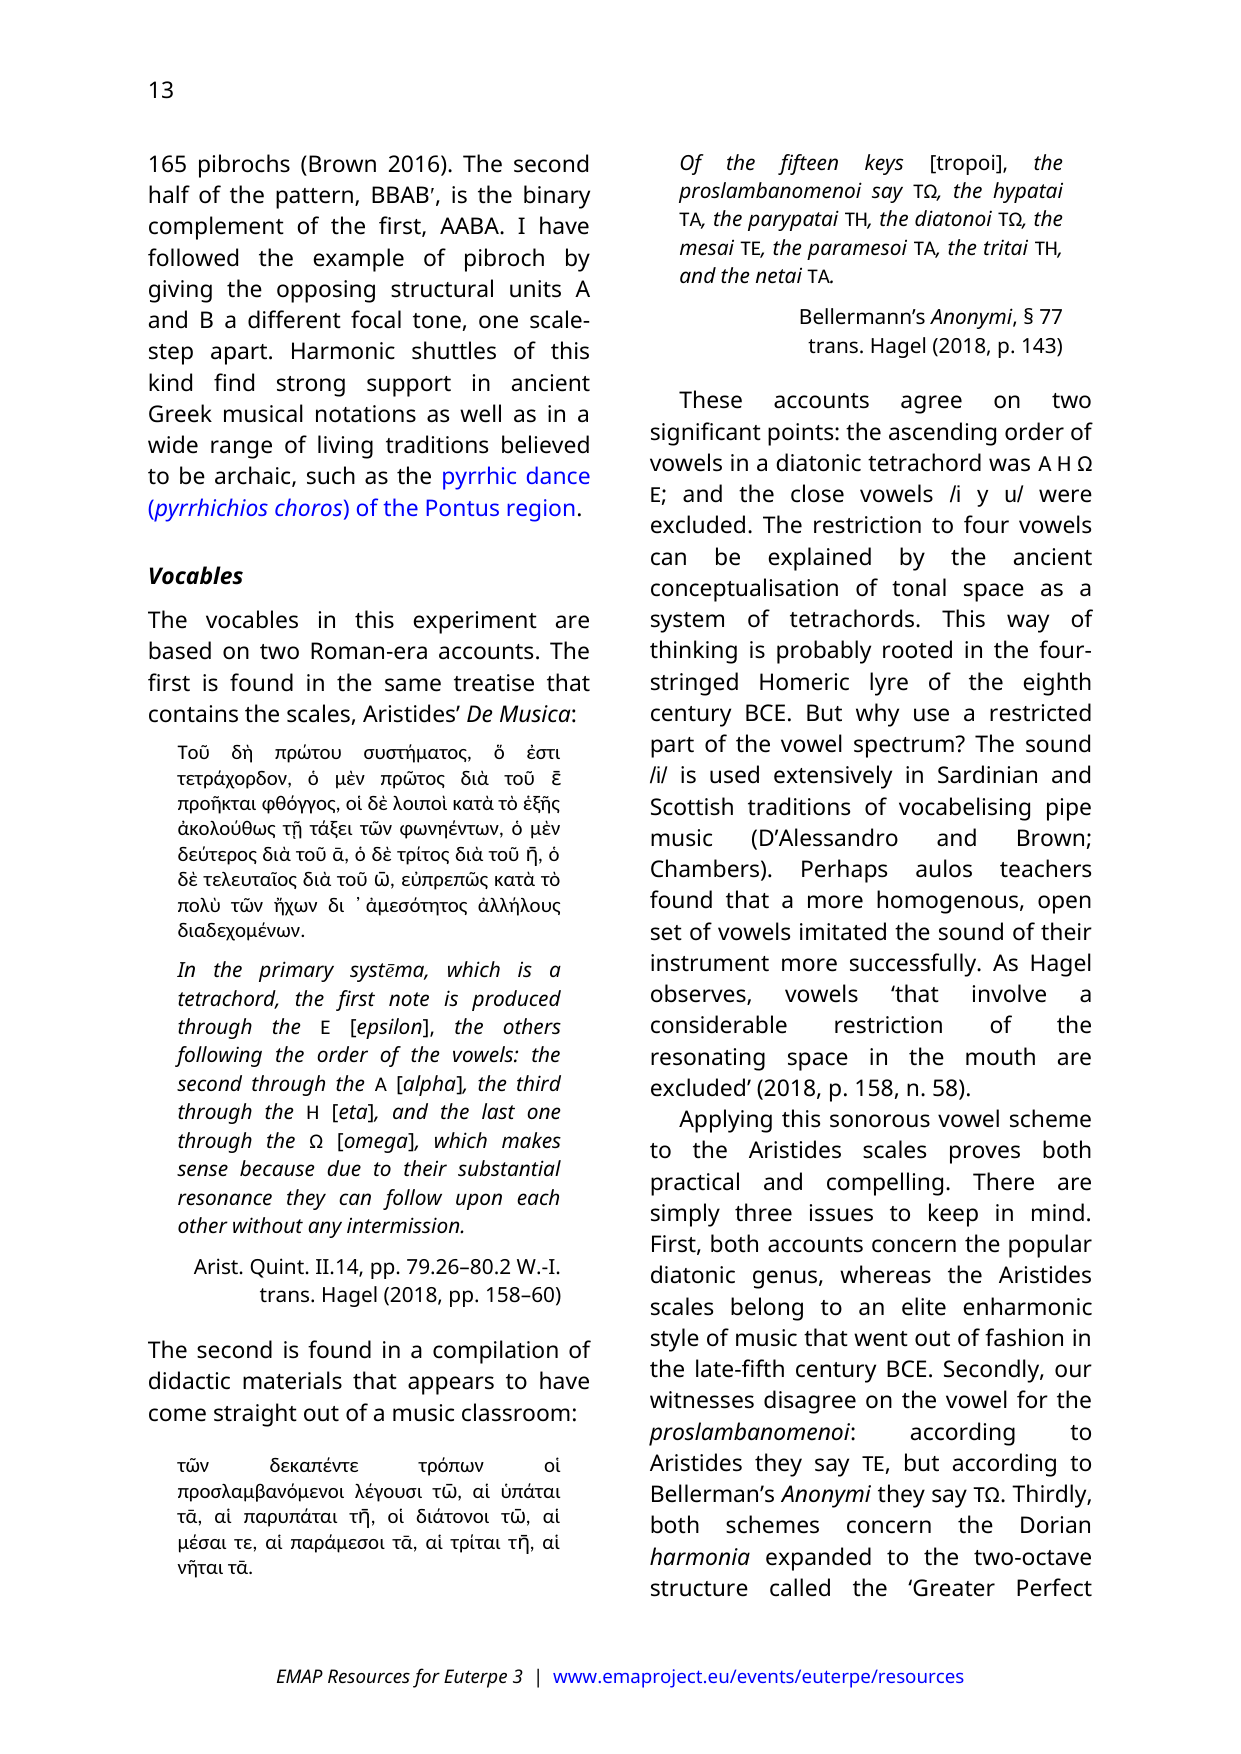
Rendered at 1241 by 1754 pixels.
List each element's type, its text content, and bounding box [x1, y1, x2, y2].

text Arist. Quint. II.14, pp. 79.26–80.2 W.-I. trans. Hagel (2018, pp. 158–60) [177, 1252, 561, 1309]
text These accounts agree on two significant points: the ascending order of vowels in a diatonic tetrachord was A Η Ω E; and the close vowels /i y u/ were excluded. The restriction to four vowels can be explained by the ancient conceptualisation of tonal space as a system of tetrachords. This way of thinking is probably rooted in the four-stringed Homeric lyre of the eighth century BCE. But why use a restricted part of the vowel spectrum? The sound /i/ is used extensively in Sardinian and Scottish traditions of vocabelising pipe music (D’Alessandro and Brown; Chambers). Perhaps aulos teachers found that a more homogenous, open set of vowels imitated the sound of their instrument more successfully. As Hagel observes, vowels ‘that involve a considerable restriction of the resonating space in the mouth are excluded’ (2018, p. 158, n. 58). [649, 384, 1092, 1103]
text The vocables in this experiment are based on two Roman-era accounts. The first is found in the same treatise that contains the scales, Aristides’ De Musica: [148, 604, 591, 729]
text Τοῦ δὴ πρώτου συστήματος, ὅ ἐστι τετράχορδον, ὁ μὲν πρῶτος διὰ τοῦ ε̄ προῆκται φθόγγος, οἱ δὲ λοιποὶ κατὰ τὸ ἑξῆς ἀκολούθως τῇ τάξει τῶν φωνηέντων, ὁ μὲν δεύτερος διὰ τοῦ ᾱ, ὁ δὲ τρίτος διὰ τοῦ η̄, ὁ δὲ τελευταῖος διὰ τοῦ ω̄, εὐπρεπῶς κατὰ τὸ πολὺ τῶν ἤχων δι ̓ ἀμεσότητος ἀλλήλους διαδεχομένων. [177, 739, 561, 943]
subtitle Vocables [148, 560, 591, 591]
text The second is found in a compilation of didactic materials that appears to have come straight out of a music classroom: [148, 1334, 591, 1428]
text Bellermann’s Anonymi, § 77 trans. Hagel (2018, p. 143) [679, 302, 1063, 359]
text Of the fifteen keys [tropoi], the proslambanomenoi say ΤΩ, the hypatai ΤΑ, the parypatai ΤΗ, the diatonoi ΤΩ, the mesai ΤΕ, the paramesoi ΤΑ, the tritai ΤΗ, and the netai ΤΑ. [679, 148, 1063, 290]
text In the primary systēma, which is a tetrachord, the first note is produced through the Ε [epsilon], the others following the order of the vowels: the second through the Α [alpha], the third through the Η [eta], and the last one through the Ω [omega], which makes sense because due to their substantial resonance they can follow upon each other without any intermission. [177, 955, 561, 1239]
text τῶν δεκαπέντε τρόπων οἱ προσλαμβανόμενοι λέγουσι τω̄, αἱ ὑπάται τᾱ, αἱ παρυπάται τη̄, οἱ διάτονοι τω̄, αἱ μέσαι τε, αἱ παράμεσοι τᾱ, αἱ τρίται τη̄, αἱ νῆται τᾱ. [177, 1453, 561, 1580]
